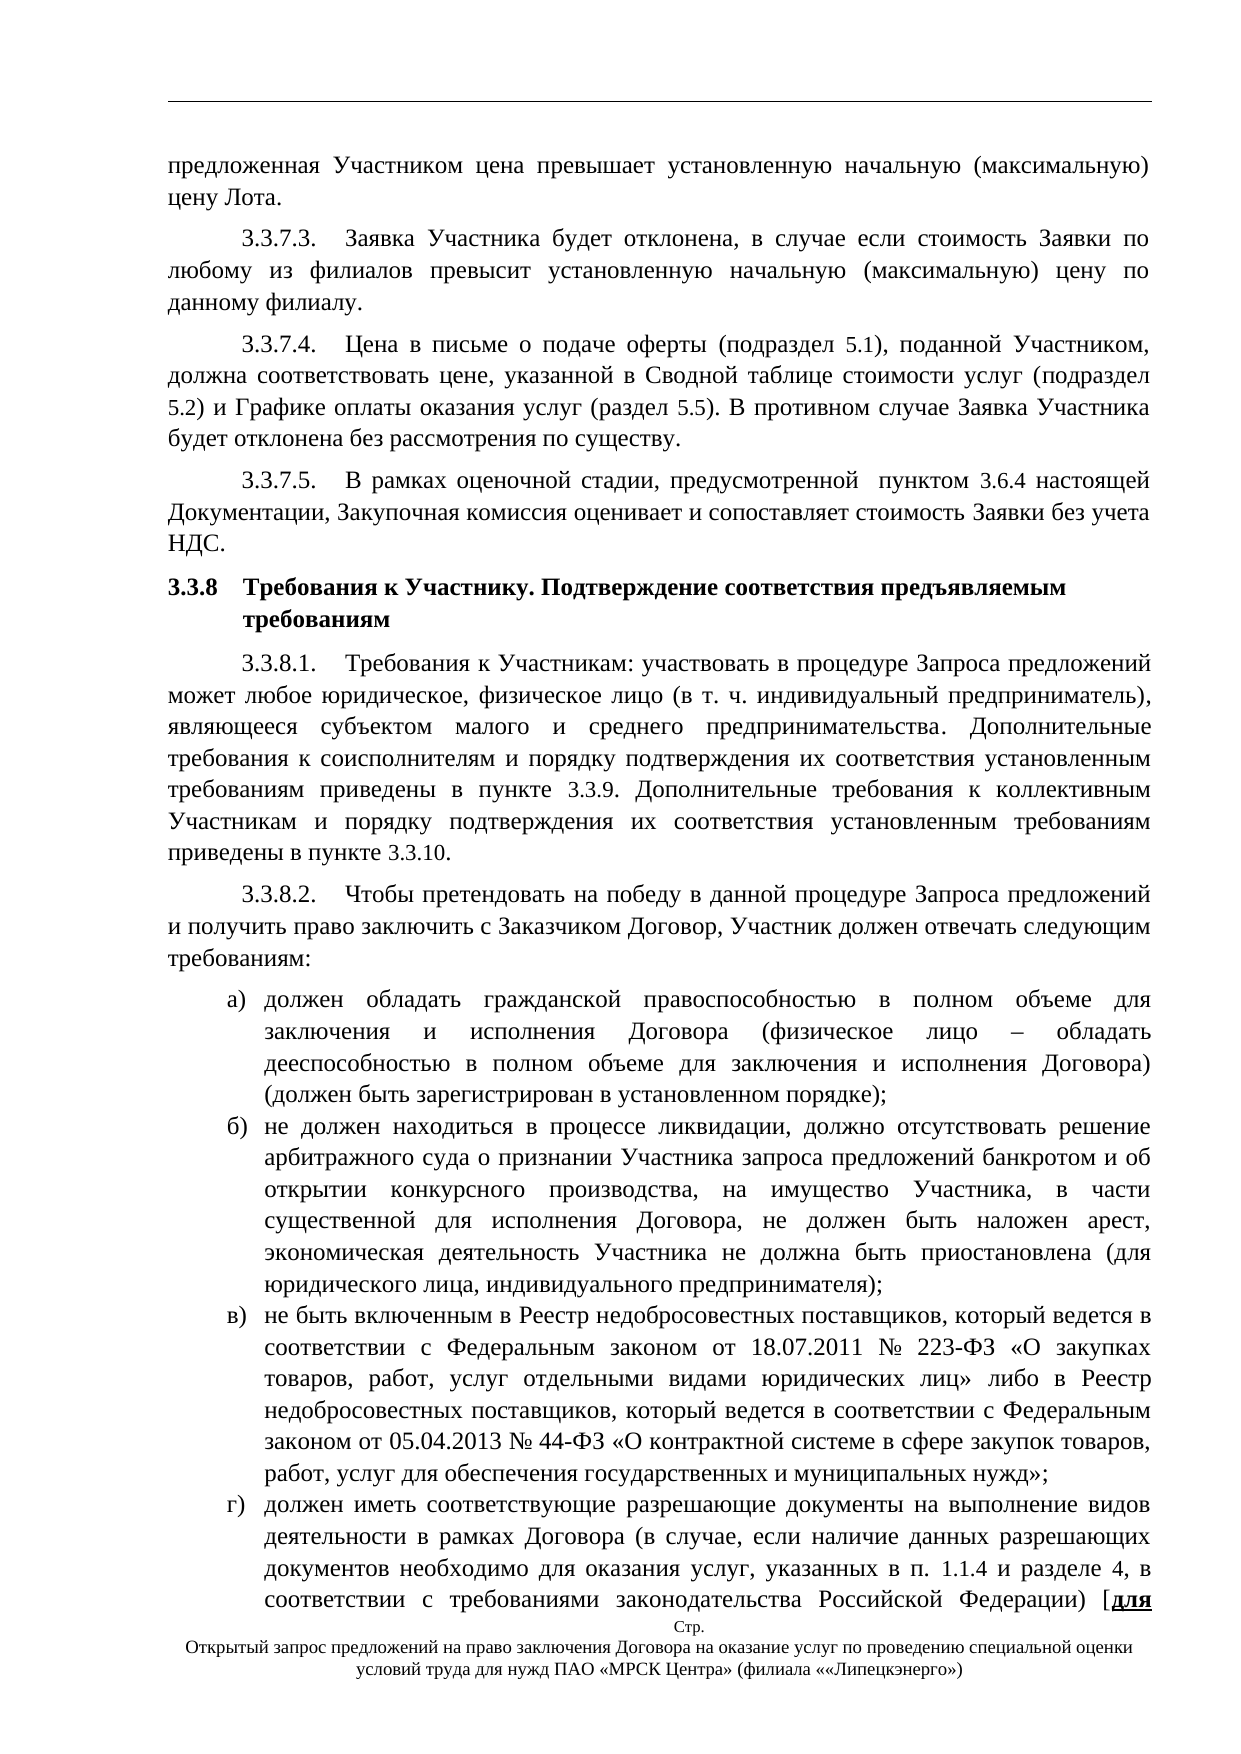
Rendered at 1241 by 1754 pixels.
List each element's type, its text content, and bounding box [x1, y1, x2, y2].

list Чтобы претендовать на победу в данной процедуре Запроса предложений и получить право заключить с Заказчиком Договор, Участник должен отвечать следующим требованиям: [168, 879, 1152, 971]
list не должен находиться в процессе ликвидации, должно отсутствовать решение арбитражного суда о признании Участника запроса предложений банкротом и об открытии конкурсного производства, на имущество Участника, в части существенной для исполнения Договора, не должен быть наложен арест, экономическая деятельность Участника не должна быть приостановлена (для юридического лица, индивидуального предпринимателя); [227, 1111, 1152, 1297]
list Заявка Участника будет отклонена, в случае если стоимость Заявки по любому из филиалов превысит установленную начальную (максимальную) цену по данному филиалу. [168, 223, 1150, 315]
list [168, 150, 1150, 210]
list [227, 1489, 1152, 1613]
list Цена в письме о подаче оферты (подраздел 5.1), поданной Участником, должна соответствовать цене, указанной в Сводной таблице стоимости услуг (подраздел 5.2) и Графике оплаты оказания услуг (раздел 5.5). В противном случае Заявка Участника будет отклонена без рассмотрения по существу. [168, 329, 1150, 452]
list Требования к Участникам: участвовать в процедуре Запроса предложений может любое юридическое, физическое лицо (в т. ч. индивидуальный предприниматель), являющееся субъектом малого и среднего предпринимательства. Дополнительные требования к соисполнителям и порядку подтверждения их соответствия установленным требованиям приведены в пункте 3.3.9. Дополнительные требования к коллективным Участникам и порядку подтверждения их соответствия установленным требованиям приведены в пункте 3.3.10. [168, 648, 1152, 866]
list должен обладать гражданской правоспособностью в полном объеме для заключения и исполнения Договора (физическое лицо – обладать дееспособностью в полном объеме для заключения и исполнения Договора) (должен быть зарегистрирован в установленном порядке); [227, 984, 1152, 1108]
list В рамках оценочной стадии, предусмотренной пунктом 3.6.4 настоящей Документации, Закупочная комиссия оценивает и сопоставляет стоимость Заявки без учета НДС. [168, 465, 1150, 557]
subtitle Требования к Участнику. Подтверждение соответствия предъявляемым требованиям [168, 572, 1152, 633]
list не быть включенным в Реестр недобросовестных поставщиков, который ведется в соответствии с Федеральным законом от 18.07.2011 № 223-ФЗ «О закупках товаров, работ, услуг отдельными видами юридических лиц» либо в Реестр недобросовестных поставщиков, который ведется в соответствии с Федеральным законом от 05.04.2013 № 44-ФЗ «О контрактной системе в сфере закупок товаров, работ, услуг для обеспечения государственных и муниципальных нужд»; [227, 1300, 1152, 1487]
